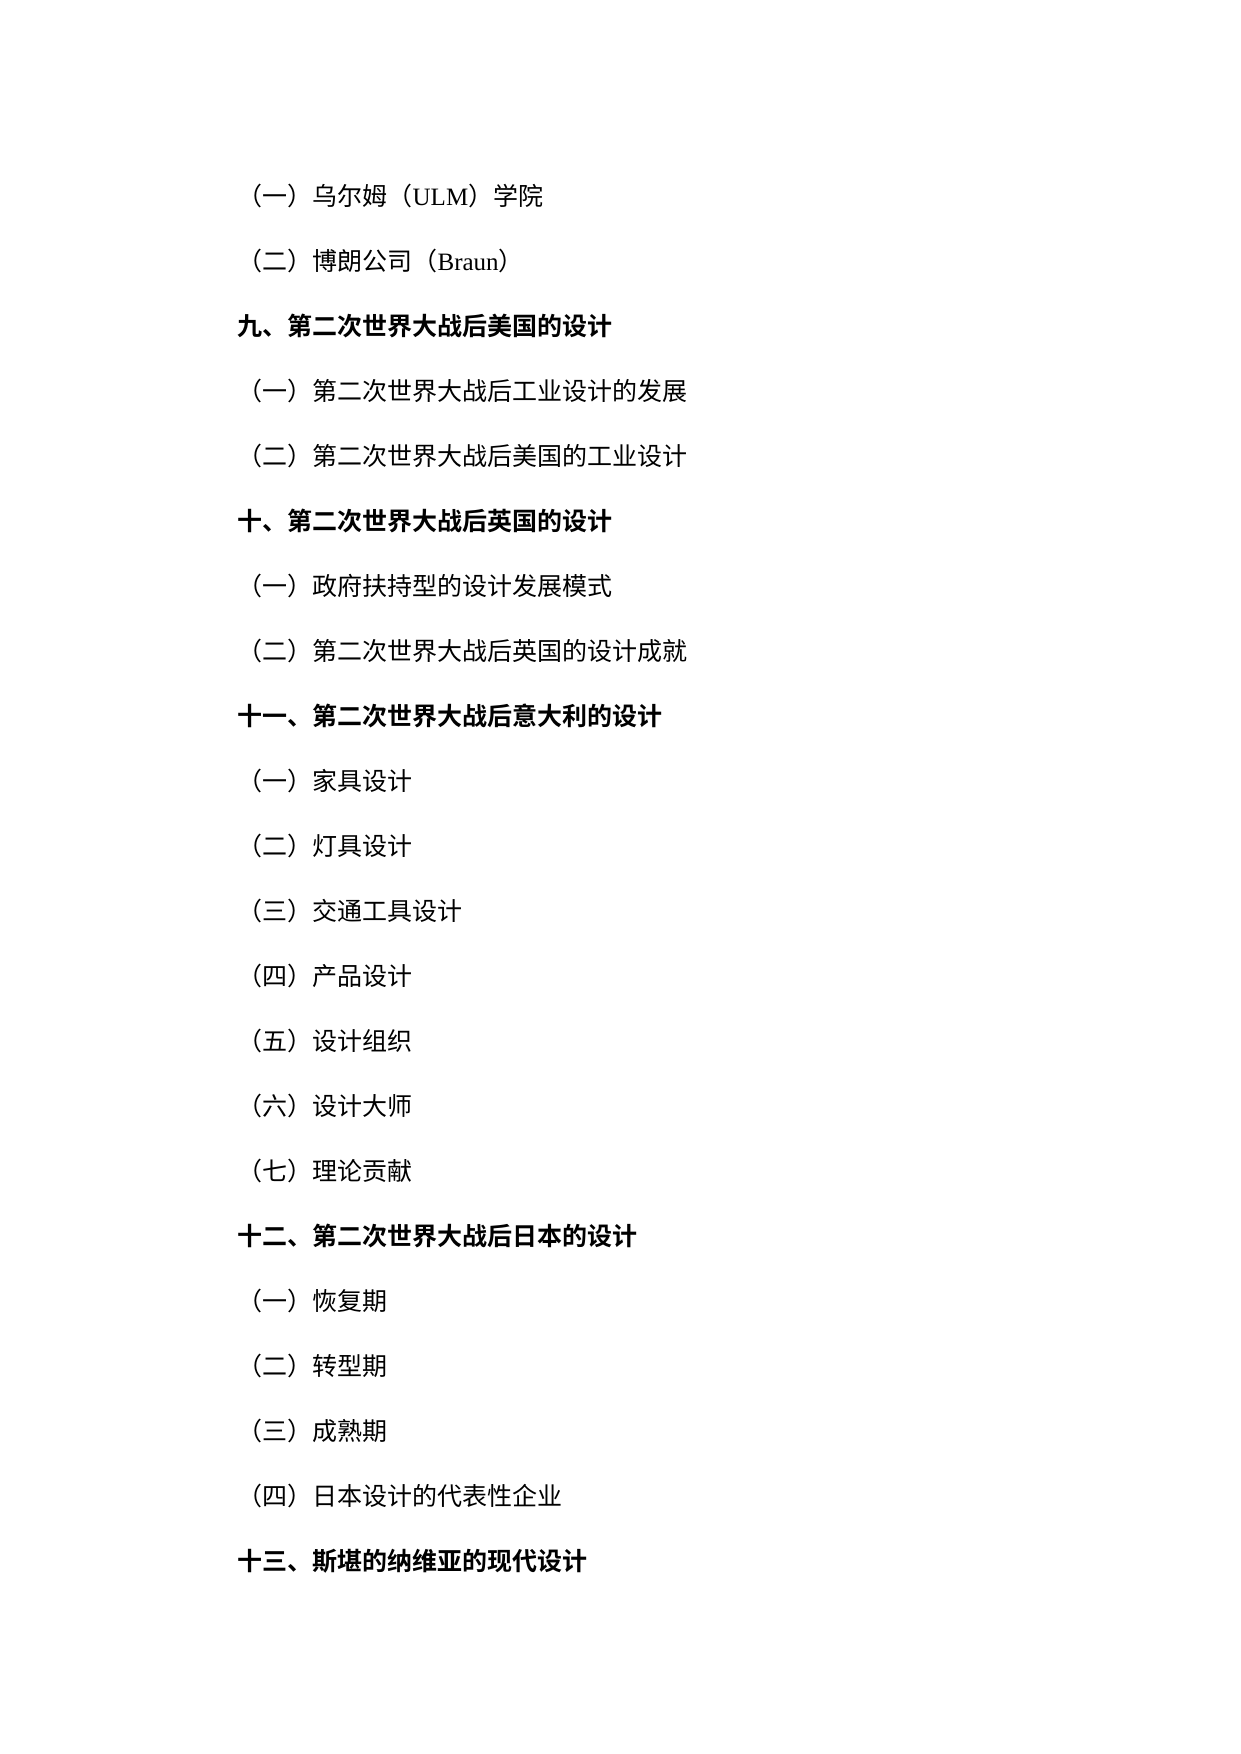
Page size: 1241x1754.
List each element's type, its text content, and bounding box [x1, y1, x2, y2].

text （二）第二次世界大战后美国的工业设计 [187, 422, 1053, 487]
text （二）转型期 [187, 1332, 1053, 1397]
text （二）第二次世界大战后英国的设计成就 [187, 617, 1053, 682]
text （一）政府扶持型的设计发展模式 [187, 552, 1053, 617]
text （七）理论贡献 [187, 1137, 1053, 1202]
text （四）产品设计 [187, 942, 1053, 1007]
text （一）恢复期 [187, 1267, 1053, 1332]
text （四）日本设计的代表性企业 [187, 1462, 1053, 1527]
text （三）交通工具设计 [187, 877, 1053, 942]
text （六）设计大师 [187, 1072, 1053, 1137]
text 十二、第二次世界大战后日本的设计 [187, 1202, 1053, 1267]
text （五）设计组织 [187, 1007, 1053, 1072]
text （二）灯具设计 [187, 812, 1053, 877]
text （一）乌尔姆（ULM）学院 [187, 162, 1053, 227]
text （二）博朗公司（Braun） [187, 227, 1053, 292]
text 十一、第二次世界大战后意大利的设计 [187, 682, 1053, 747]
text （一）第二次世界大战后工业设计的发展 [187, 357, 1053, 422]
text （三）成熟期 [187, 1397, 1053, 1462]
text 九、第二次世界大战后美国的设计 [187, 292, 1053, 357]
text 十三、斯堪的纳维亚的现代设计 [187, 1527, 1053, 1592]
text （一）家具设计 [187, 747, 1053, 812]
text 十、第二次世界大战后英国的设计 [187, 487, 1053, 552]
